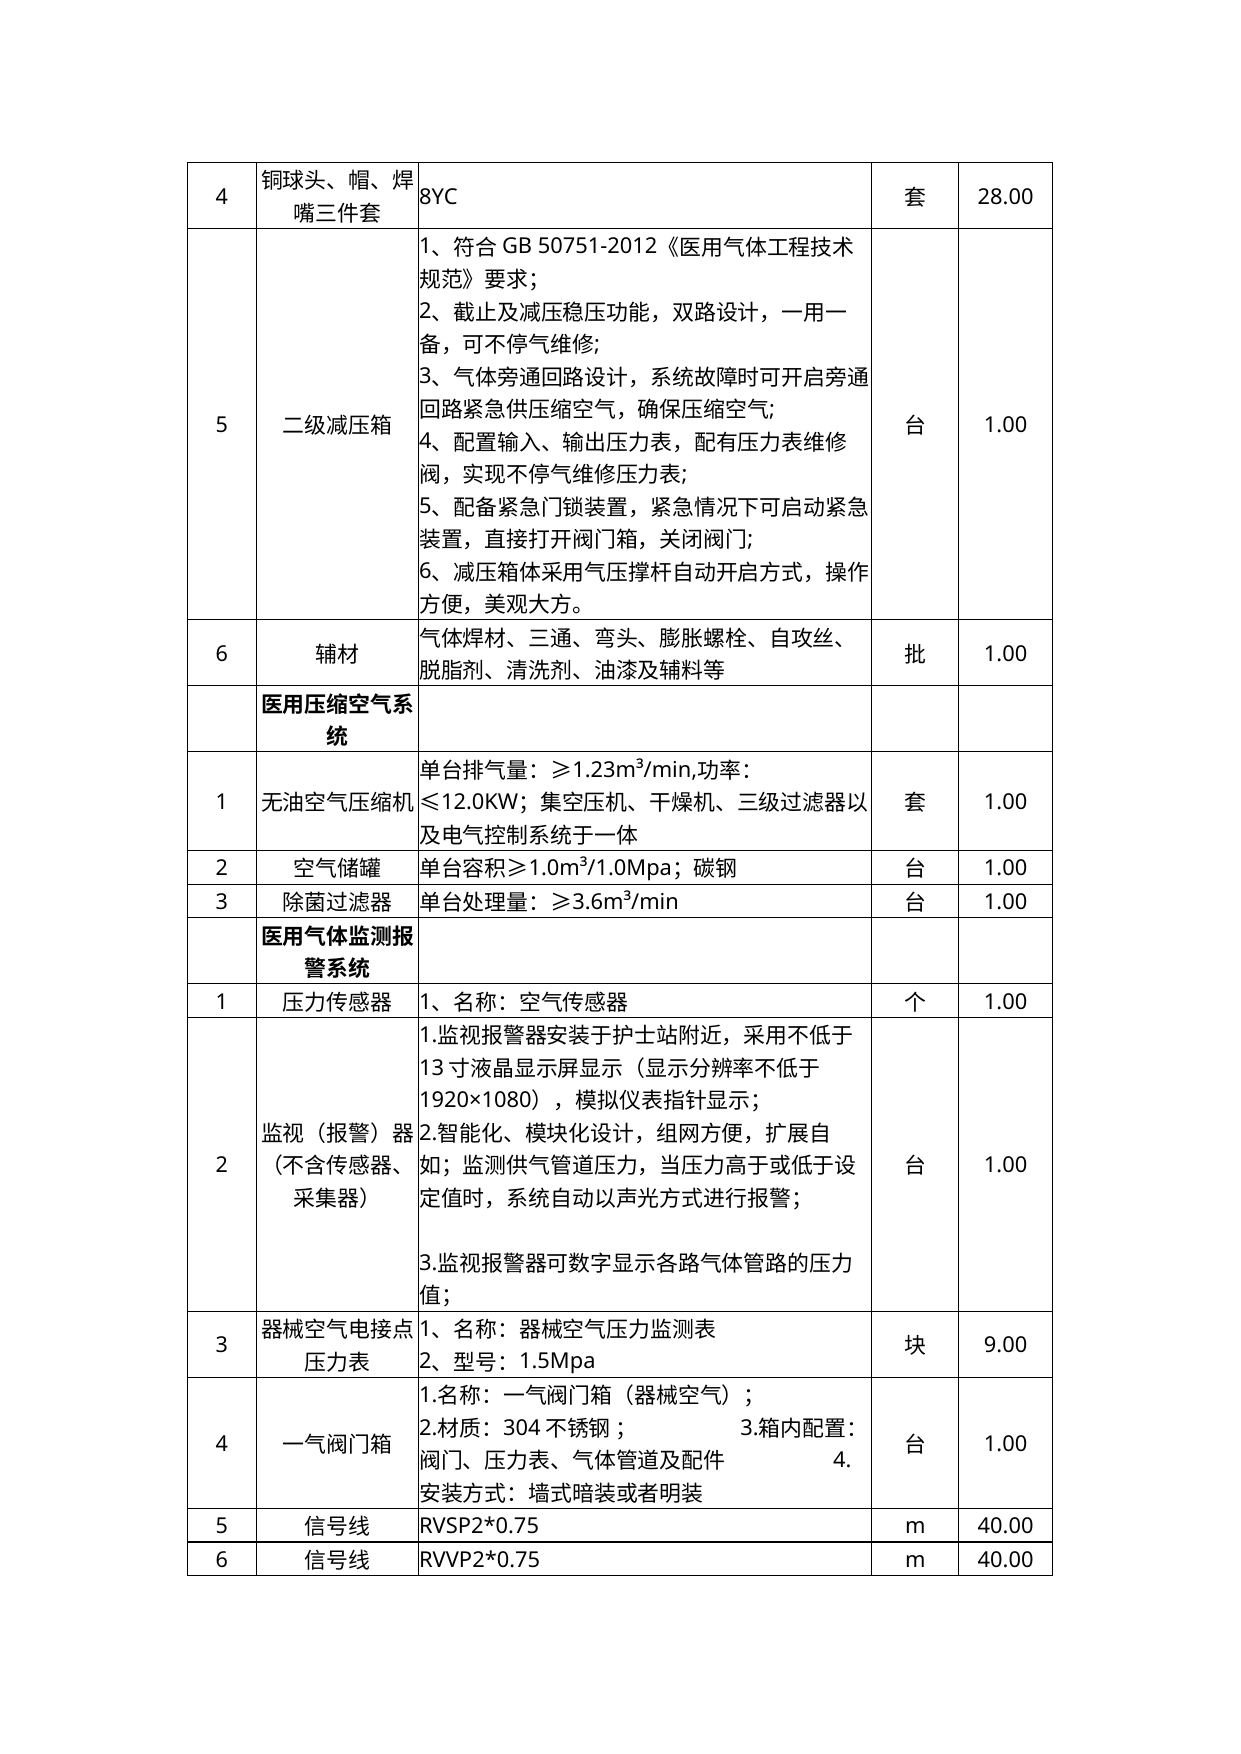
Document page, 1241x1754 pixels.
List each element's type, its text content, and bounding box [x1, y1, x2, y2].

table_cell 1.00 [959, 885, 1052, 917]
table_cell 1.00 [959, 851, 1052, 883]
table_cell [419, 686, 871, 751]
table_cell [188, 851, 256, 883]
table_cell [188, 1378, 256, 1508]
table_cell 台 [872, 229, 958, 619]
table_cell [188, 1543, 256, 1575]
table_cell 空气储罐 [257, 851, 418, 883]
table_cell [419, 918, 871, 983]
table_cell 台 [872, 851, 958, 883]
table_cell 1.00 [959, 229, 1052, 619]
table_cell 1、名称：器械空气压力监测表 2、型号：1.5Mpa [419, 1312, 871, 1377]
table_cell 8YC [419, 163, 871, 228]
table_cell [188, 163, 256, 228]
table_cell [959, 686, 1052, 751]
table_cell 1、名称：空气传感器 [419, 984, 871, 1017]
table_cell 辅材 [257, 620, 418, 685]
table_cell [188, 686, 256, 751]
table_cell 套 [872, 163, 958, 228]
table_cell RVVP2*0.75 [419, 1543, 871, 1575]
table_cell 气体焊材、三通、弯头、膨胀螺栓、自攻丝、脱脂剂、清洗剂、油漆及辅料等 [419, 620, 871, 685]
table_cell 1、符合 GB 50751-2012《医用气体工程技术规范》要求； 2、截止及减压稳压功能，双路设计，一用一备，可不停气维修; 3、气体旁通回路设计，系统故障时可开启旁通回路紧急供压缩空气，确保压缩空气; 4、配置输入、输出压力表，配有压力表维修阀，实现不停气维修压力表; 5、配备紧急门锁装置，紧急情况下可启动紧急装置，直接打开阀门箱，关闭阀门; 6、减压箱体采用气压撑杆自动开启方式，操作方便，美观大方。 [419, 229, 871, 619]
table_cell 信号线 [257, 1509, 418, 1541]
table_cell 一气阀门箱 [257, 1378, 418, 1508]
table_cell [188, 885, 256, 917]
table_cell 1.00 [959, 984, 1052, 1017]
table_cell [188, 620, 256, 685]
table_cell 二级减压箱 [257, 229, 418, 619]
table_cell m [872, 1543, 958, 1575]
table_cell 块 [872, 1312, 958, 1377]
table_cell [188, 1018, 256, 1311]
table_cell 1.名称：一气阀门箱（器械空气）； 2.材质：304不锈钢 ； 3.箱内配置：阀门、压力表、气体管道及配件 4.安装方式：墙式暗装或者明装 [419, 1378, 871, 1508]
table_cell [188, 1312, 256, 1377]
table_cell 28.00 [959, 163, 1052, 228]
table_cell [188, 918, 256, 983]
table_cell 1.监视报警器安装于护士站附近，采用不低于13寸液晶显示屏显示（显示分辨率不低于1920×1080），模拟仪表指针显示； 2.智能化、模块化设计，组网方便，扩展自如；监测供气管道压力，当压力高于或低于设定值时，系统自动以声光方式进行报警； 3.监视报警器可数字显示各路气体管路的压力值； [419, 1018, 871, 1311]
table_cell 40.00 [959, 1543, 1052, 1575]
table_cell 医用气体监测报警系统 [257, 918, 418, 983]
table_cell 台 [872, 1018, 958, 1311]
table_cell [188, 984, 256, 1017]
table_cell 1.00 [959, 1018, 1052, 1311]
table_cell 铜球头、帽、焊嘴三件套 [257, 163, 418, 228]
table_cell 单台处理量：≥3.6m³/min [419, 885, 871, 917]
table_cell 1.00 [959, 620, 1052, 685]
table_cell [872, 686, 958, 751]
table_cell 医用压缩空气系统 [257, 686, 418, 751]
table_cell [872, 918, 958, 983]
table_cell 信号线 [257, 1543, 418, 1575]
table_cell 单台排气量：≥1.23m³/min,功率：≤12.0KW；集空压机、干燥机、三级过滤器以及电气控制系统于一体 [419, 752, 871, 850]
table_cell [188, 229, 256, 619]
table_cell RVSP2*0.75 [419, 1509, 871, 1541]
table_cell 台 [872, 885, 958, 917]
table_cell 台 [872, 1378, 958, 1508]
table_cell 批 [872, 620, 958, 685]
table_cell 除菌过滤器 [257, 885, 418, 917]
table_cell m [872, 1509, 958, 1541]
table_cell 1.00 [959, 752, 1052, 850]
table_cell 监视（报警）器（不含传感器、采集器） [257, 1018, 418, 1311]
table_cell 压力传感器 [257, 984, 418, 1017]
table_cell [188, 752, 256, 850]
table_cell 9.00 [959, 1312, 1052, 1377]
table_cell 器械空气电接点压力表 [257, 1312, 418, 1377]
table_cell 40.00 [959, 1509, 1052, 1541]
table_cell 1.00 [959, 1378, 1052, 1508]
table_cell 无油空气压缩机 [257, 752, 418, 850]
table_cell [188, 1509, 256, 1541]
table_cell 套 [872, 752, 958, 850]
table_cell 个 [872, 984, 958, 1017]
table_cell 单台容积≥1.0m³/1.0Mpa；碳钢 [419, 851, 871, 883]
table_cell [959, 918, 1052, 983]
